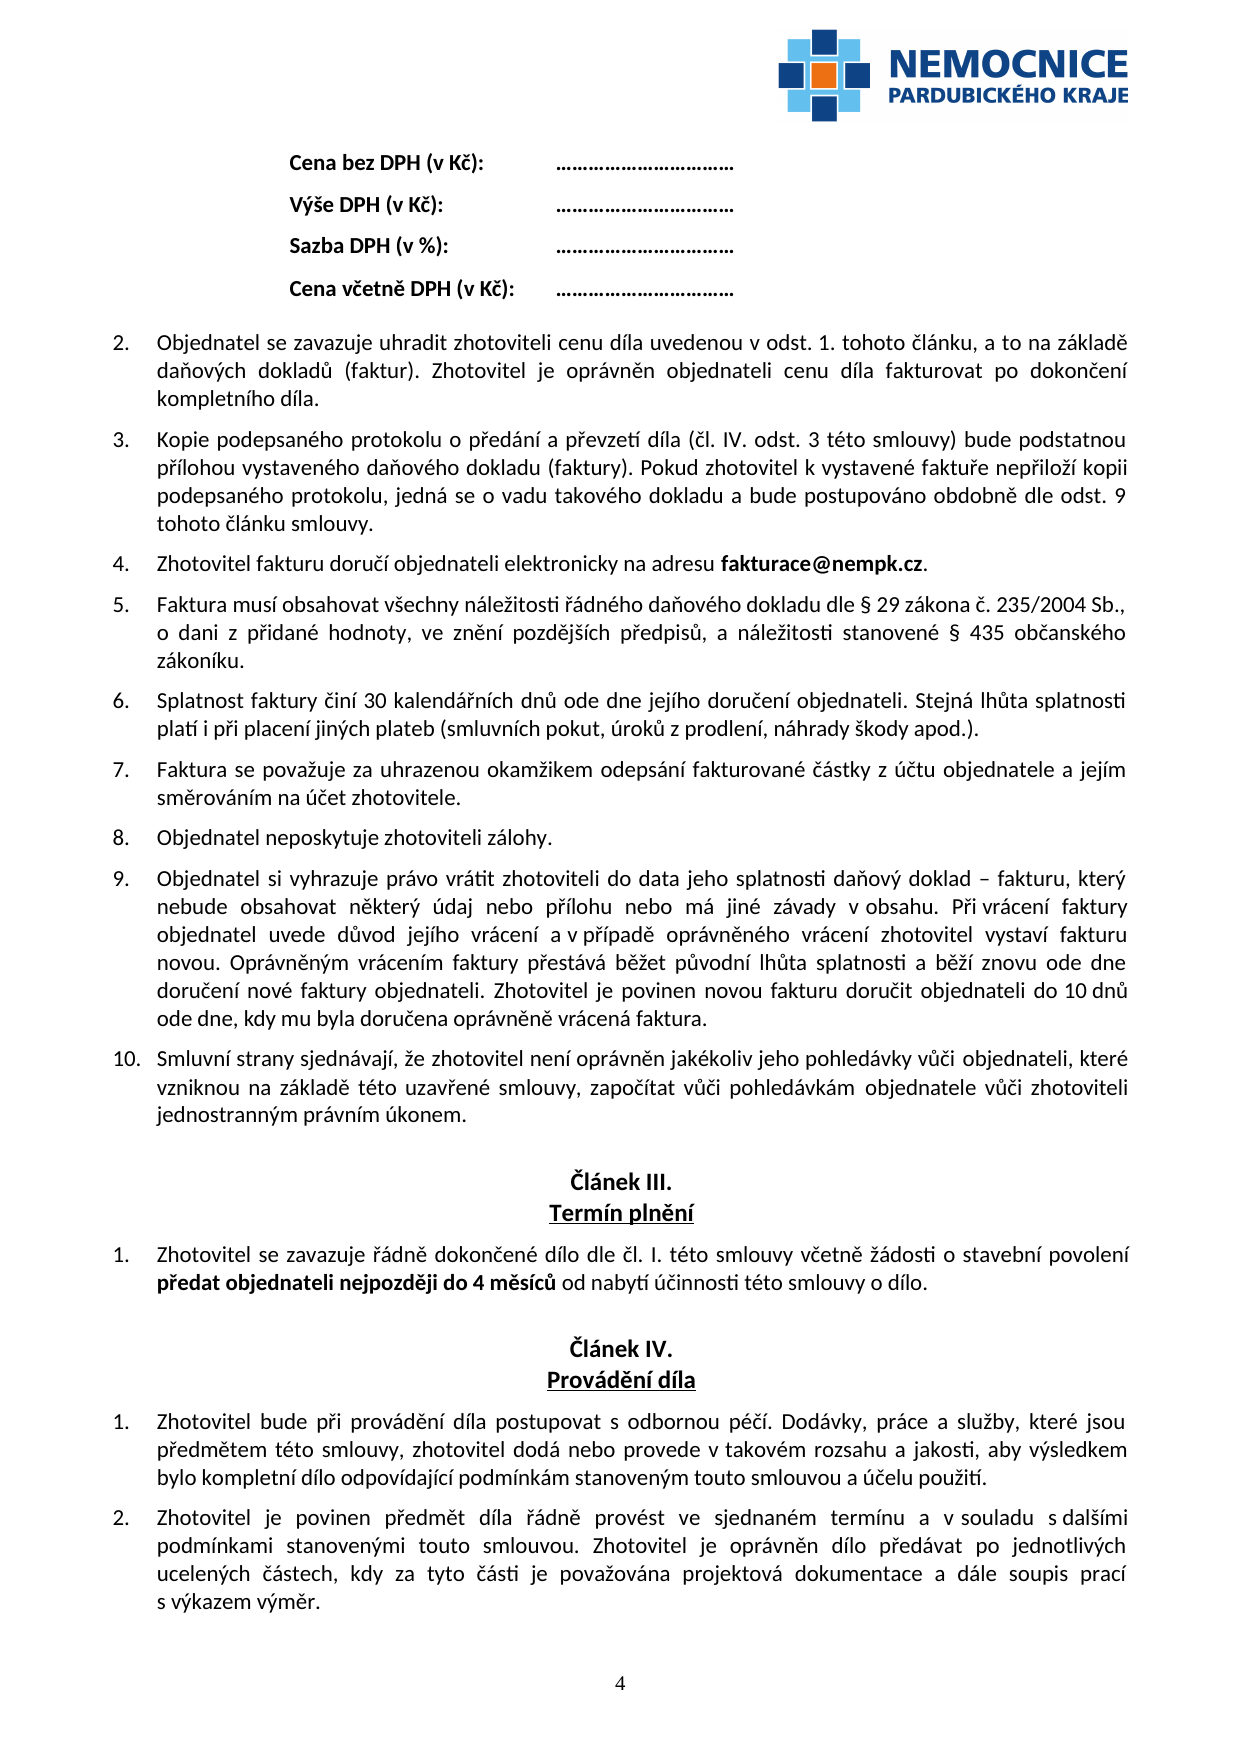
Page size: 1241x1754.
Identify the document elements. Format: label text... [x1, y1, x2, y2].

text Provádění díla [112, 1364, 1130, 1394]
text Článek IV. [112, 1333, 1130, 1364]
list Cena bez DPH (v Kč): …………………………… [150, 148, 1128, 176]
list Zhotovitel bude při provádění díla postupovat s odbornou péčí. Dodávky, práce a služby, které jsou předmětem této smlouvy, zhotovitel dodá nebo provede v takovém rozsahu a jakosti, aby výsledkem bylo kompletní dílo odpovídající podmínkám stanoveným touto smlouvou a účelu použití. [112, 1407, 1128, 1491]
text Článek III. [112, 1166, 1130, 1197]
list Sazba DPH (v %): …………………………… [150, 232, 1128, 260]
text Termín plnění [112, 1197, 1130, 1227]
list Faktura se považuje za uhrazenou okamžikem odepsání fakturované částky z účtu objednatele a jejím směrováním na účet zhotovitele. [112, 755, 1128, 811]
list Zhotovitel je povinen předmět díla řádně provést ve sjednaném termínu a v souladu s dalšími podmínkami stanovenými touto smlouvou. Zhotovitel je oprávněn dílo předávat po jednotlivých ucelených částech, kdy za tyto části je považována projektová dokumentace a dále soupis prací s výkazem výměr. [112, 1503, 1128, 1615]
list Cena včetně DPH (v Kč): …………………………… [149, 274, 1128, 302]
list Výše DPH (v Kč): …………………………… [150, 190, 1128, 218]
list Zhotovitel fakturu doručí objednateli elektronicky na adresu fakturace@nempk.cz. [112, 549, 1128, 577]
list Kopie podepsaného protokolu o předání a převzetí díla (čl. IV. odst. 3 této smlouvy) bude podstatnou přílohou vystaveného daňového dokladu (faktury). Pokud zhotovitel k vystavené faktuře nepřiloží kopii podepsaného protokolu, jedná se o vadu takového dokladu a bude postupováno obdobně dle odst. 9 tohoto článku smlouvy. [112, 425, 1128, 537]
list Objednatel se zavazuje uhradit zhotoviteli cenu díla uvedenou v odst. 1. tohoto článku, a to na základě daňových dokladů (faktur). Zhotovitel je oprávněn objednateli cenu díla fakturovat po dokončení kompletního díla. [112, 328, 1128, 412]
list Objednatel si vyhrazuje právo vrátit zhotoviteli do data jeho splatnosti daňový doklad – fakturu, který nebude obsahovat některý údaj nebo přílohu nebo má jiné závady v obsahu. Při vrácení faktury objednatel uvede důvod jejího vrácení a v případě oprávněného vrácení zhotovitel vystaví fakturu novou. Oprávněným vrácením faktury přestává běžet původní lhůta splatnosti a běží znovu ode dne doručení nové faktury objednateli. Zhotovitel je povinen novou fakturu doručit objednateli do 10 dnů ode dne, kdy mu byla doručena oprávněně vrácená faktura. [112, 864, 1128, 1032]
list Objednatel neposkytuje zhotoviteli zálohy. [112, 823, 1128, 851]
list Smluvní strany sjednávají, že zhotovitel není oprávněn jakékoliv jeho pohledávky vůči objednateli, které vzniknou na základě této uzavřené smlouvy, započítat vůči pohledávkám objednatele vůči zhotoviteli jednostranným právním úkonem. [112, 1044, 1128, 1129]
list Faktura musí obsahovat všechny náležitosti řádného daňového dokladu dle § 29 zákona č. 235/2004 Sb., o dani z přidané hodnoty, ve znění pozdějších předpisů, a náležitosti stanovené § 435 občanského zákoníku. [112, 590, 1128, 674]
picture [777, 28, 1128, 123]
list Splatnost faktury činí 30 kalendářních dnů ode dne jejího doručení objednateli. Stejná lhůta splatnosti platí i při placení jiných plateb (smluvních pokut, úroků z prodlení, náhrady škody apod.). [112, 686, 1128, 742]
text 1. Zhotovitel se zavazuje řádně dokončené dílo dle čl. I. této smlouvy včetně žádosti o stavební povolení předat objednateli nejpozději do 4 měsíců od nabytí účinnosti této smlouvy o dílo. [112, 1240, 1130, 1296]
